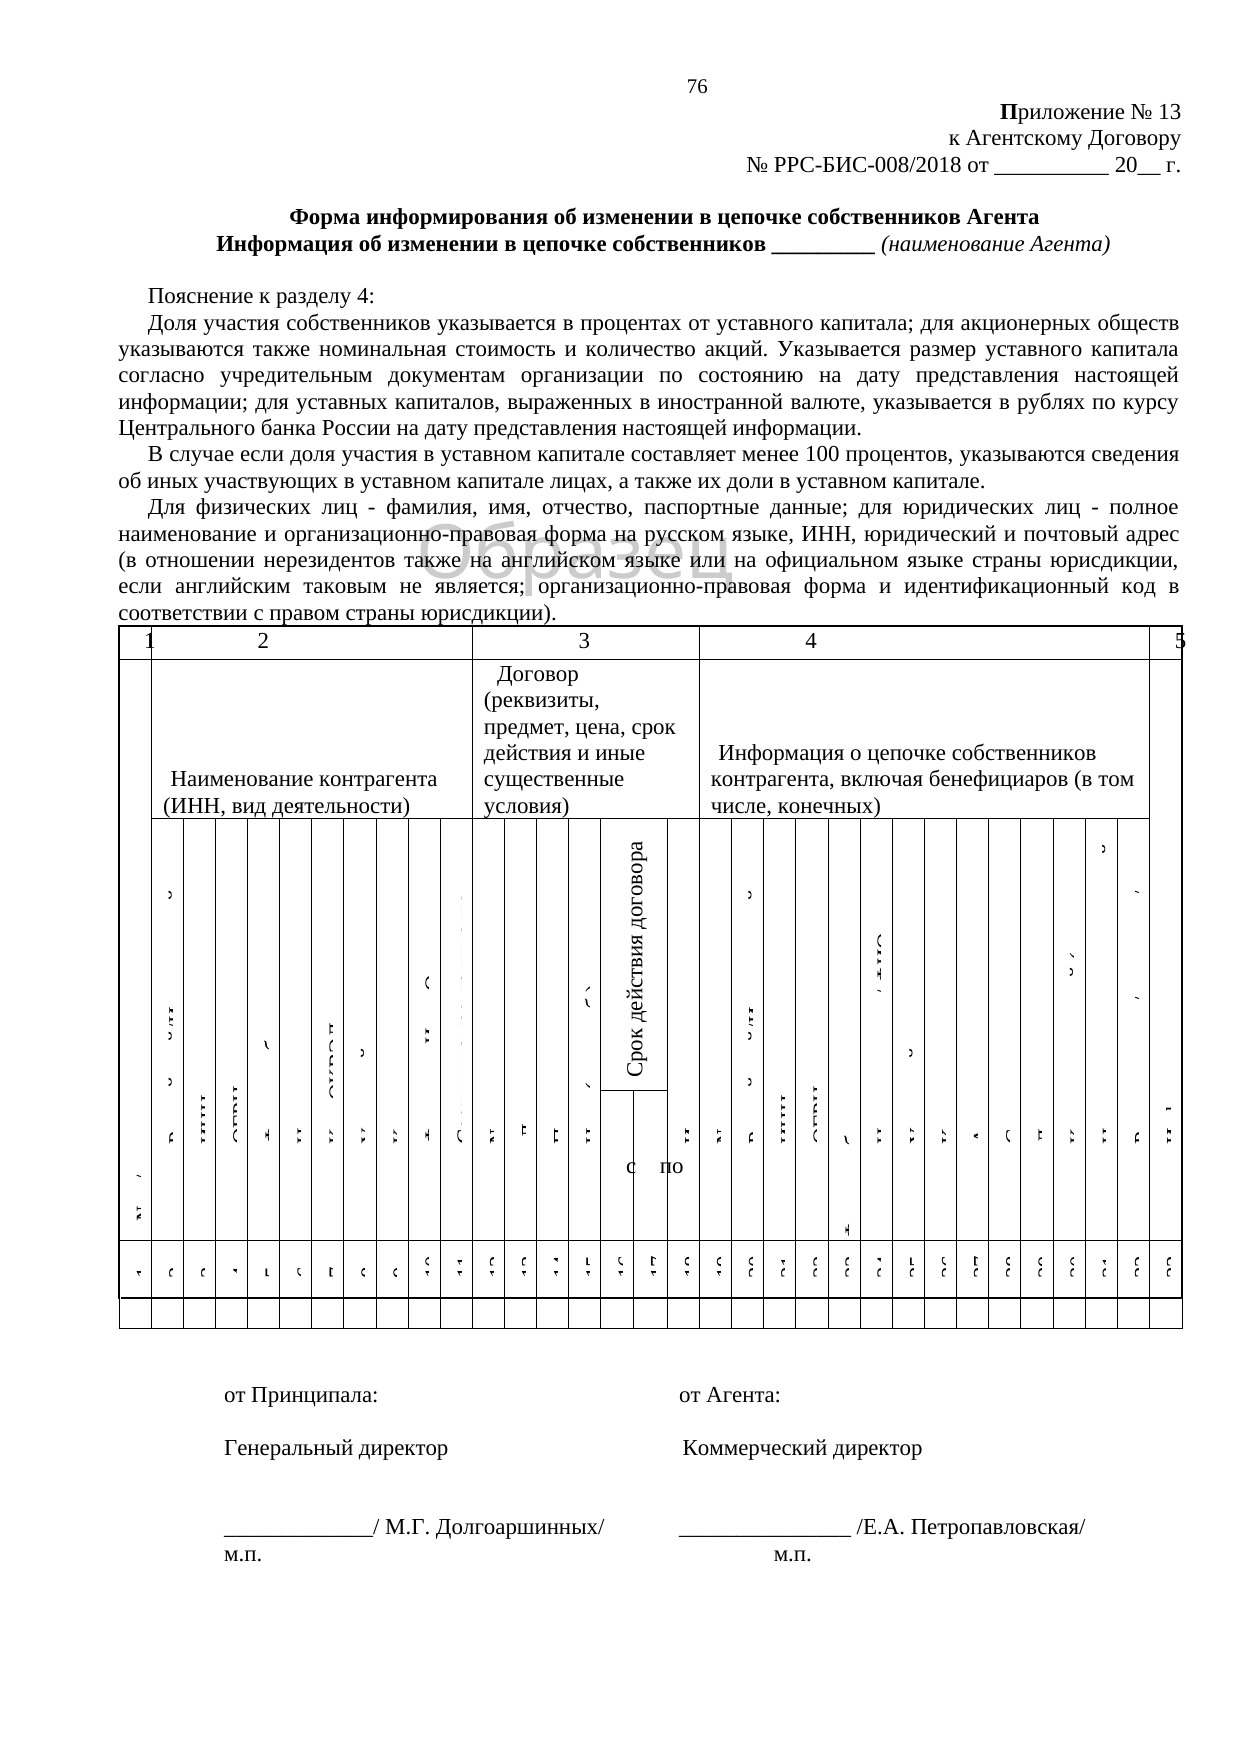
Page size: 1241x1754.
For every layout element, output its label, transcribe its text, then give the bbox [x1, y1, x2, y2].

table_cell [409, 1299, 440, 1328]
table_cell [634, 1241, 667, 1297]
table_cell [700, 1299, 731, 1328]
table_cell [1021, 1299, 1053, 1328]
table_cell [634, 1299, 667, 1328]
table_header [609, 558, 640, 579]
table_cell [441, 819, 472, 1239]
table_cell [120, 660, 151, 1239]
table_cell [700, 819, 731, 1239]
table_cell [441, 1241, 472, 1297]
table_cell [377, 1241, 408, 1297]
text № РРС-БИС-008/2018 от __________ 20__ г. [118, 151, 1181, 177]
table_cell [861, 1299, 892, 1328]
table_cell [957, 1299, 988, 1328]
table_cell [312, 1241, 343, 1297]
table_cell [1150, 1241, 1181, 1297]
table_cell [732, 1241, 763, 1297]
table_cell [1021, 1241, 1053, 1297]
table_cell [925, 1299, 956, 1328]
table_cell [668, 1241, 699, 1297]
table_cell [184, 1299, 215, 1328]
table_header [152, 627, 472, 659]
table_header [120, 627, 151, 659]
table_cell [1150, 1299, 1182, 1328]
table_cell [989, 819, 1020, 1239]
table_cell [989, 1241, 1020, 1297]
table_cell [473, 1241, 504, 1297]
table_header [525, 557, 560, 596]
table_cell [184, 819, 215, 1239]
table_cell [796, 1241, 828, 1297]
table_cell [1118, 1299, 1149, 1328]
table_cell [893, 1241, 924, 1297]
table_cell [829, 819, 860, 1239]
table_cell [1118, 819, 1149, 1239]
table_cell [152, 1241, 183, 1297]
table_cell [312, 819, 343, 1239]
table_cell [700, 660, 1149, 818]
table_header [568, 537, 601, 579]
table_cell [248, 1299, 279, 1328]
subtitle Приложение № 13 [207, 98, 1181, 124]
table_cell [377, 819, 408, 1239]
text к Агентскому Договору [207, 124, 1181, 151]
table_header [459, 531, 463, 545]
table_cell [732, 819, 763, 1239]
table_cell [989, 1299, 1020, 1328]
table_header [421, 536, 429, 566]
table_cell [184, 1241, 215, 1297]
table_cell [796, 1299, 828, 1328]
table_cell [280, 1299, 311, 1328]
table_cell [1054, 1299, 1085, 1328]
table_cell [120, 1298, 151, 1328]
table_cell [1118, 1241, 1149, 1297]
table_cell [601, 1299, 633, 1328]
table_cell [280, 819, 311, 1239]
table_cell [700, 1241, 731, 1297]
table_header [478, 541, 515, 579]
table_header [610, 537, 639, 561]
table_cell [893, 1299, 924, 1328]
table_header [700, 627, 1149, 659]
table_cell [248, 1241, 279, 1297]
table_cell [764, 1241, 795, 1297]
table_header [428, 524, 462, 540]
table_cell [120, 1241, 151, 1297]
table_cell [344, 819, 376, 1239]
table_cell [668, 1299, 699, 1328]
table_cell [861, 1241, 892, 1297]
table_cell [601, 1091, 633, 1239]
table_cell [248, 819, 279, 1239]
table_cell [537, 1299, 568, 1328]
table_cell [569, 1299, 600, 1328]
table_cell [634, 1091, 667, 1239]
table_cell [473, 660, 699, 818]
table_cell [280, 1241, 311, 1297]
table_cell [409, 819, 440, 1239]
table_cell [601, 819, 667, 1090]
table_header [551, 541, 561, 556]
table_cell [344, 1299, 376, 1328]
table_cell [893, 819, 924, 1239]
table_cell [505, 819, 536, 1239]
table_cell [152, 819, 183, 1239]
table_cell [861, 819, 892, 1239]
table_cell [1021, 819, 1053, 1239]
text Для физических лиц - фамилия, имя, отчество, паспортные данные; для юридических лиц - полное наименование и организационно-правовая форма на русском языке, ИНН, юридический и почтовый адрес (в отношении нерезидентов также на английском языке или на официальном языке страны юрисдикции, если английским таковым не является; организационно-правовая форма и идентификационный код в соответствии с правом страны юрисдикции). [118, 493, 1181, 625]
text Пояснение к разделу 4: [118, 282, 1181, 309]
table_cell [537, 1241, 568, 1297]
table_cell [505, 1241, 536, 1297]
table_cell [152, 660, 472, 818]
text Информация об изменении в цепочке собственников _________ (наименование Агента) [118, 230, 1181, 256]
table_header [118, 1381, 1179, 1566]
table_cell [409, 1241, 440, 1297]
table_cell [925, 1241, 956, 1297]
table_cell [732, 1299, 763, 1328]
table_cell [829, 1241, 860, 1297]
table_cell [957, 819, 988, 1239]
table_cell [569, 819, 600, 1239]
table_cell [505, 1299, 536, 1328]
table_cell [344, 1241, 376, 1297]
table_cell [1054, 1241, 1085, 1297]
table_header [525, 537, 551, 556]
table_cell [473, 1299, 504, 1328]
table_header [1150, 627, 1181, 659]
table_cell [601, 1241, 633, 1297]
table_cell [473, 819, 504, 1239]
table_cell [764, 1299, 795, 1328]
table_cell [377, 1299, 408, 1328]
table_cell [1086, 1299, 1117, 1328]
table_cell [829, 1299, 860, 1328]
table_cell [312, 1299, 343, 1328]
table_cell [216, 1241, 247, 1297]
text Доля участия собственников указывается в процентах от уставного капитала; для акционерных обществ указываются также номинальная стоимость и количество акций. Указывается размер уставного капитала согласно учредительным документам организации по состоянию на дату представления настоящей информации; для уставных капиталов, выраженных в иностранной валюте, указывается в рублях по курсу Центрального банка России на дату представления настоящей информации. [118, 309, 1181, 441]
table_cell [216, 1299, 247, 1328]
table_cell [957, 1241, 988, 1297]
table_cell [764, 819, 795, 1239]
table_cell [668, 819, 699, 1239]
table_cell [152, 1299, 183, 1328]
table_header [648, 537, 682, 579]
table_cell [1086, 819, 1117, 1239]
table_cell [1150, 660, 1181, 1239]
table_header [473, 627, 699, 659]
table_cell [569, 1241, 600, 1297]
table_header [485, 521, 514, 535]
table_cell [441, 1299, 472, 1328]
text В случае если доля участия в уставном капитале составляет менее 100 процентов, указываются сведения об иных участвующих в уставном капитале лицах, а также их доли в уставном капитале. [118, 441, 1181, 493]
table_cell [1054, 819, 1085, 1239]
subtitle Форма информирования об изменении в цепочке собственников Агента [118, 203, 1181, 230]
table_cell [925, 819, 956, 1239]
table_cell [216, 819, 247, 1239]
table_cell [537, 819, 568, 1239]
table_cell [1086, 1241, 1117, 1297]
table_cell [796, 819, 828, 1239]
